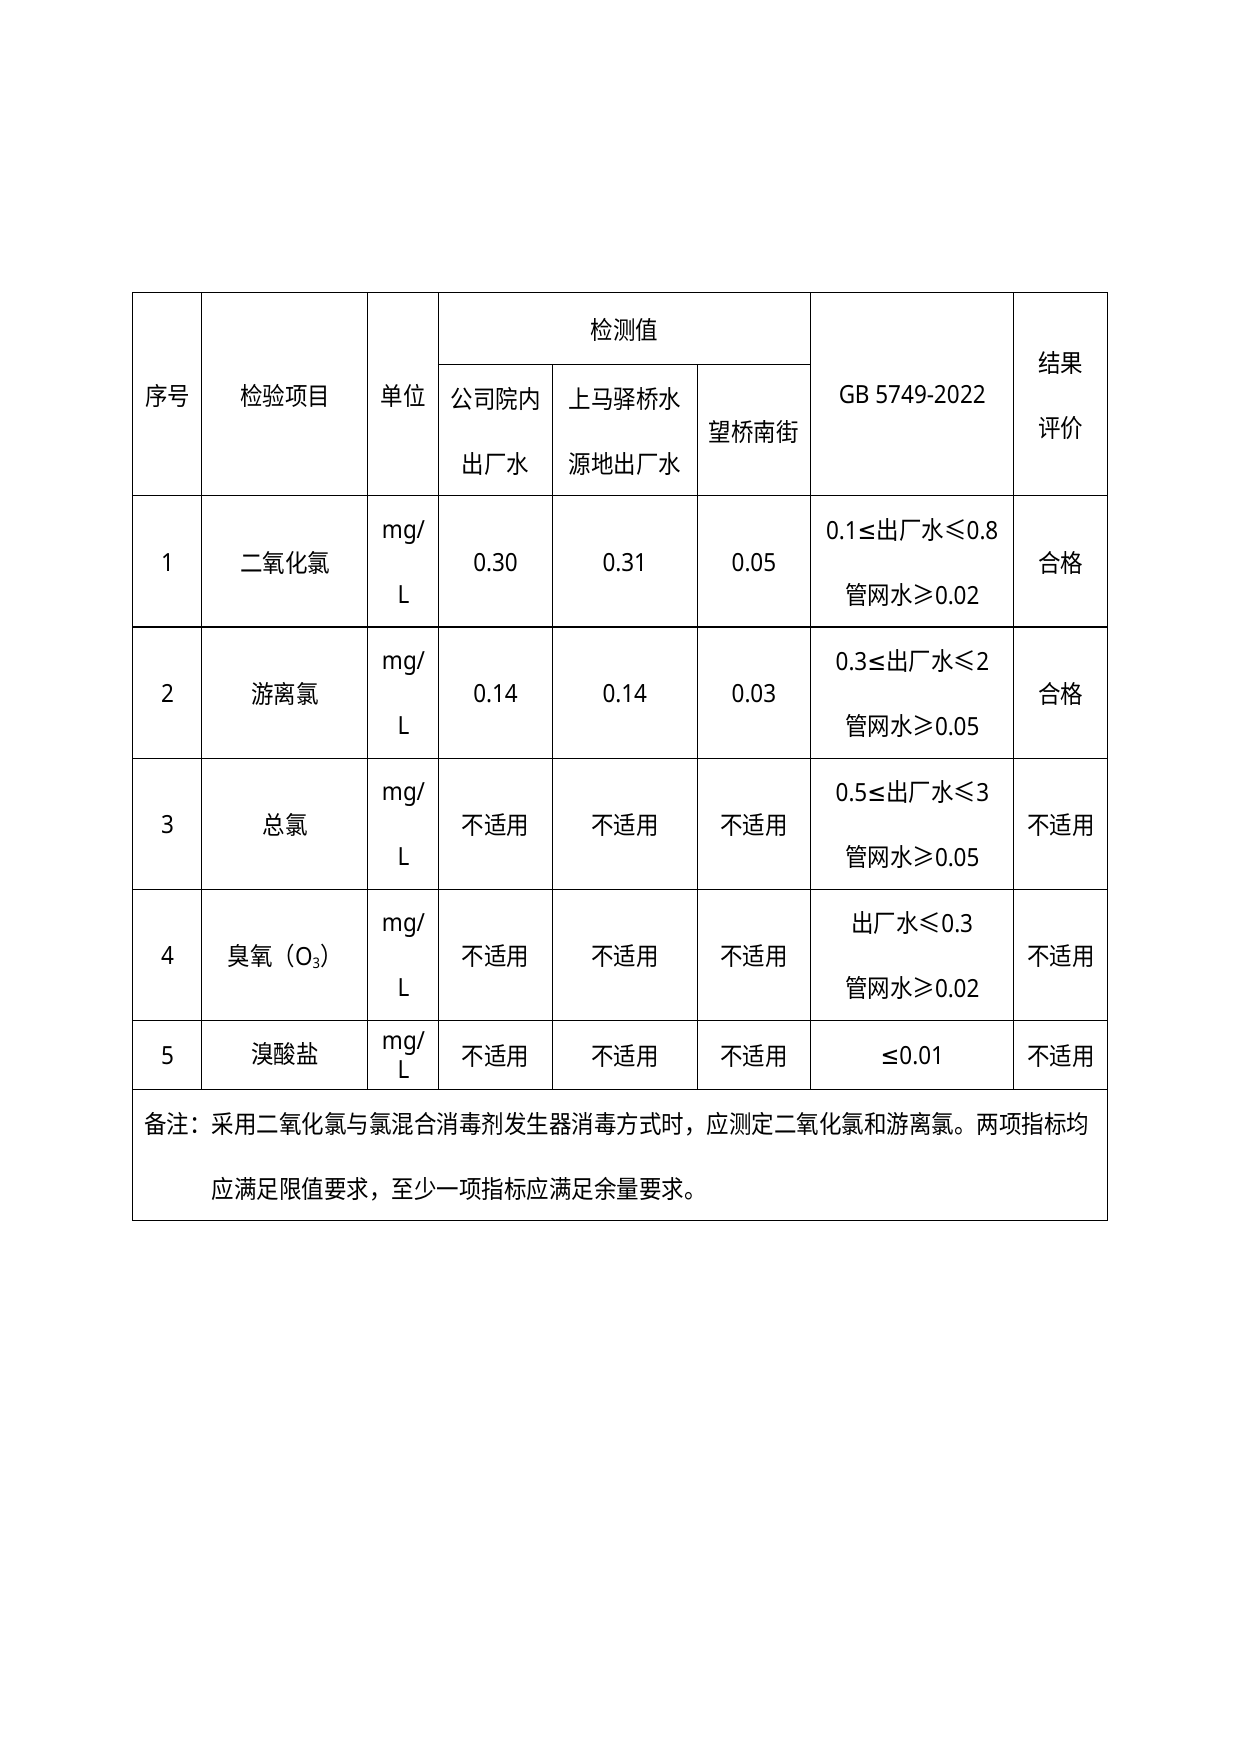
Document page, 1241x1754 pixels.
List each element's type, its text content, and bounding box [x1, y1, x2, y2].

table_header 单位 [368, 293, 438, 495]
table_cell 总氯 [202, 759, 367, 888]
table_cell 0.03 [698, 628, 810, 757]
table_cell 0.1≤出厂水≤0.8 管网水≥0.02 [811, 496, 1013, 626]
table_cell mg/L [368, 628, 438, 757]
table_cell 不适用 [439, 1021, 552, 1089]
table_cell 4 [133, 890, 201, 1019]
table_cell mg/L [368, 496, 438, 626]
table_cell 3 [133, 759, 201, 888]
table_cell 不适用 [553, 759, 697, 888]
table_cell 1 [133, 496, 201, 626]
table_cell mg/L [368, 1021, 438, 1089]
table_cell 不适用 [439, 890, 552, 1019]
table_header 检验项目 [202, 293, 367, 495]
table_cell 不适用 [553, 890, 697, 1019]
table_cell 合格 [1014, 628, 1107, 757]
table_header GB 5749-2022 [811, 293, 1013, 495]
table_cell 0.14 [553, 628, 697, 757]
table_cell 不适用 [1014, 890, 1107, 1019]
table_header 序号 [133, 293, 201, 495]
table_cell 0.5≤出厂水≤3 管网水≥0.05 [811, 759, 1013, 888]
table_cell 游离氯 [202, 628, 367, 757]
table_cell 2 [133, 628, 201, 757]
table_header 检测值 [439, 293, 810, 364]
table_cell 公司院内 出厂水 [439, 365, 552, 495]
table_cell 不适用 [698, 759, 810, 888]
table_header 结果 评价 [1014, 293, 1107, 495]
table_cell 5 [133, 1021, 201, 1089]
table_cell ≤0.01 [811, 1021, 1013, 1089]
table_cell 不适用 [553, 1021, 697, 1089]
table_cell 不适用 [1014, 759, 1107, 888]
table_cell mg/L [368, 890, 438, 1019]
table_cell 臭氧（O3） [202, 890, 367, 1019]
table_cell 0.14 [439, 628, 552, 757]
table_cell 不适用 [698, 1021, 810, 1089]
table_cell 望桥南街 [698, 365, 810, 495]
table_cell 不适用 [439, 759, 552, 888]
table_cell 二氧化氯 [202, 496, 367, 626]
table_cell 不适用 [1014, 1021, 1107, 1089]
table_cell 0.30 [439, 496, 552, 626]
table_cell 出厂水≤0.3 管网水≥0.02 [811, 890, 1013, 1019]
table_cell 不适用 [698, 890, 810, 1019]
table_cell 0.05 [698, 496, 810, 626]
table_cell 0.3≤出厂水≤2 管网水≥0.05 [811, 628, 1013, 757]
table_cell 合格 [1014, 496, 1107, 626]
table_cell 备注：采用二氧化氯与氯混合消毒剂发生器消毒方式时，应测定二氧化氯和游离氯。两项指标均应满足限值要求，至少一项指标应满足余量要求。 [133, 1090, 1107, 1220]
table_cell 上马驿桥水源地出厂水 [553, 365, 697, 495]
table_cell 0.31 [553, 496, 697, 626]
table_cell mg/L [368, 759, 438, 888]
table_cell 溴酸盐 [202, 1021, 367, 1089]
